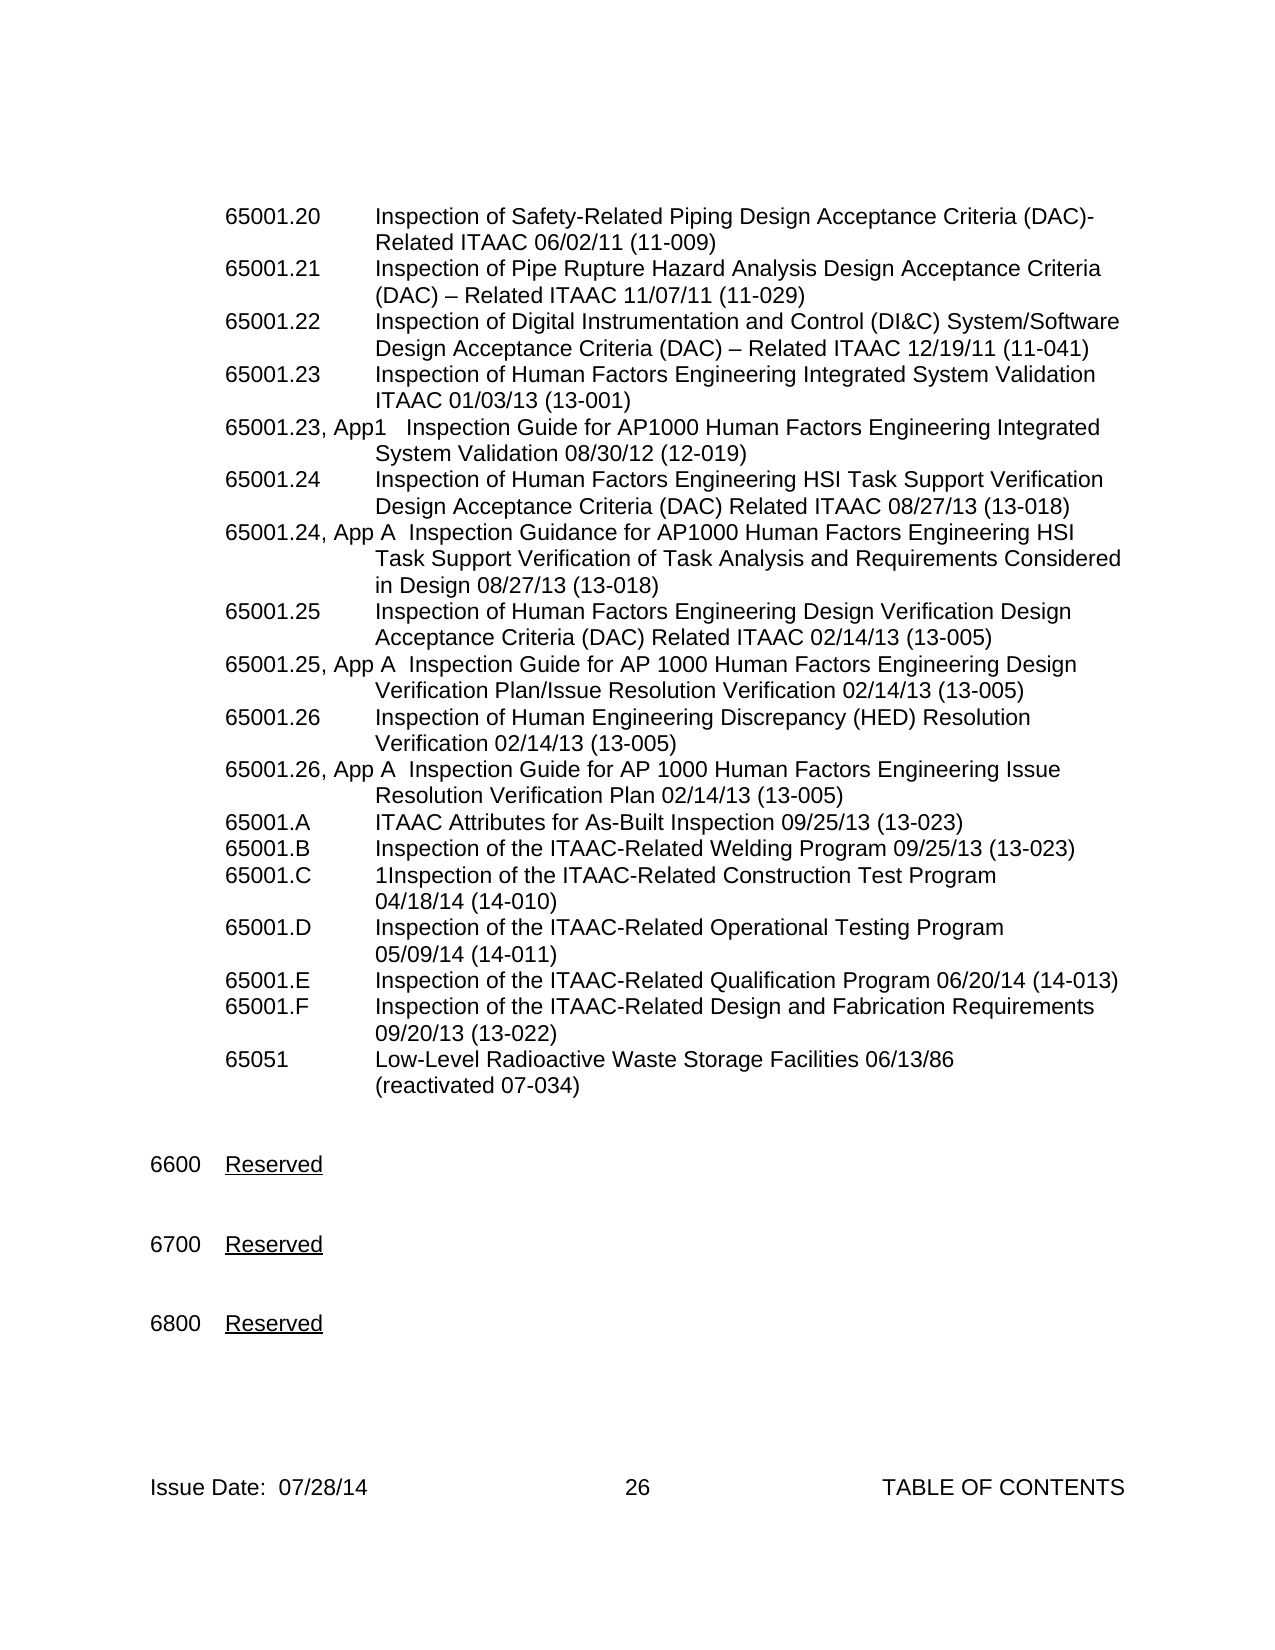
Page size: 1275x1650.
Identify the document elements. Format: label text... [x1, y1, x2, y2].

text 6600 Reserved [150, 1151, 1125, 1178]
text 6700 Reserved [150, 1231, 1125, 1257]
text 6800 Reserved [150, 1309, 1125, 1336]
text 65001.C Inspection of the ITAAC-Related Construction Test Program [225, 862, 1125, 888]
text 65001.D Inspection of the ITAAC-Related Operational Testing Program [225, 914, 1125, 941]
text 65001.20 Inspection of Safety-Related Piping Design Acceptance Criteria (DAC)-Related ITAAC 06/02/11 (11-009) [225, 203, 1125, 255]
text (reactivated 07-034) [150, 1072, 1125, 1099]
text 65001.24, App A Inspection Guidance for AP1000 Human Factors Engineering HSI Task Support Verification of Task Analysis and Requirements Considered in Design 08/27/13 (13-018) [225, 519, 1125, 598]
text 65001.F Inspection of the ITAAC-Related Design and Fabrication Requirements 09/20/13 (13-022) [225, 993, 1125, 1046]
text 65001.25 Inspection of Human Factors Engineering Design Verification Design Acceptance Criteria (DAC) Related ITAAC 02/14/13 (13-005) [225, 598, 1125, 651]
text 65001.21 Inspection of Pipe Rupture Hazard Analysis Design Acceptance Criteria (DAC) – Related ITAAC 11/07/11 (11-029) [225, 255, 1125, 308]
text 05/09/14 (14-011) [375, 941, 1125, 967]
text 65051 Low-Level Radioactive Waste Storage Facilities 06/13/86 [150, 1046, 1125, 1072]
text 65001.22 Inspection of Digital Instrumentation and Control (DI&C) System/Software Design Acceptance Criteria (DAC) – Related ITAAC 12/19/11 (11-041) [225, 308, 1125, 361]
text 65001.23 Inspection of Human Factors Engineering Integrated System Validation [150, 361, 1125, 387]
text 65001.26 Inspection of Human Engineering Discrepancy (HED) Resolution Verification 02/14/13 (13-005) [225, 703, 1125, 756]
text ITAAC 01/03/13 (13-001) [150, 387, 1125, 413]
text 65001.23, App1 Inspection Guide for AP1000 Human Factors Engineering Integrated System Validation 08/30/12 (12-019) [225, 413, 1125, 466]
text 65001.26, App A Inspection Guide for AP 1000 Human Factors Engineering Issue Resolution Verification Plan 02/14/13 (13-005) [225, 756, 1125, 809]
text 65001.A ITAAC Attributes for As-Built Inspection 09/25/13 (13-023) [150, 809, 1125, 835]
text 65001.24 Inspection of Human Factors Engineering HSI Task Support Verification Design Acceptance Criteria (DAC) Related ITAAC 08/27/13 (13-018) [225, 466, 1125, 519]
text 04/18/14 (14-010) [375, 888, 1125, 914]
text 65001.B Inspection of the ITAAC-Related Welding Program 09/25/13 (13-023) [150, 835, 1125, 862]
text 65001.25, App A Inspection Guide for AP 1000 Human Factors Engineering Design Verification Plan/Issue Resolution Verification 02/14/13 (13-005) [225, 651, 1125, 703]
text 65001.E Inspection of the ITAAC-Related Qualification Program 06/20/14 (14-013) [225, 967, 1125, 993]
